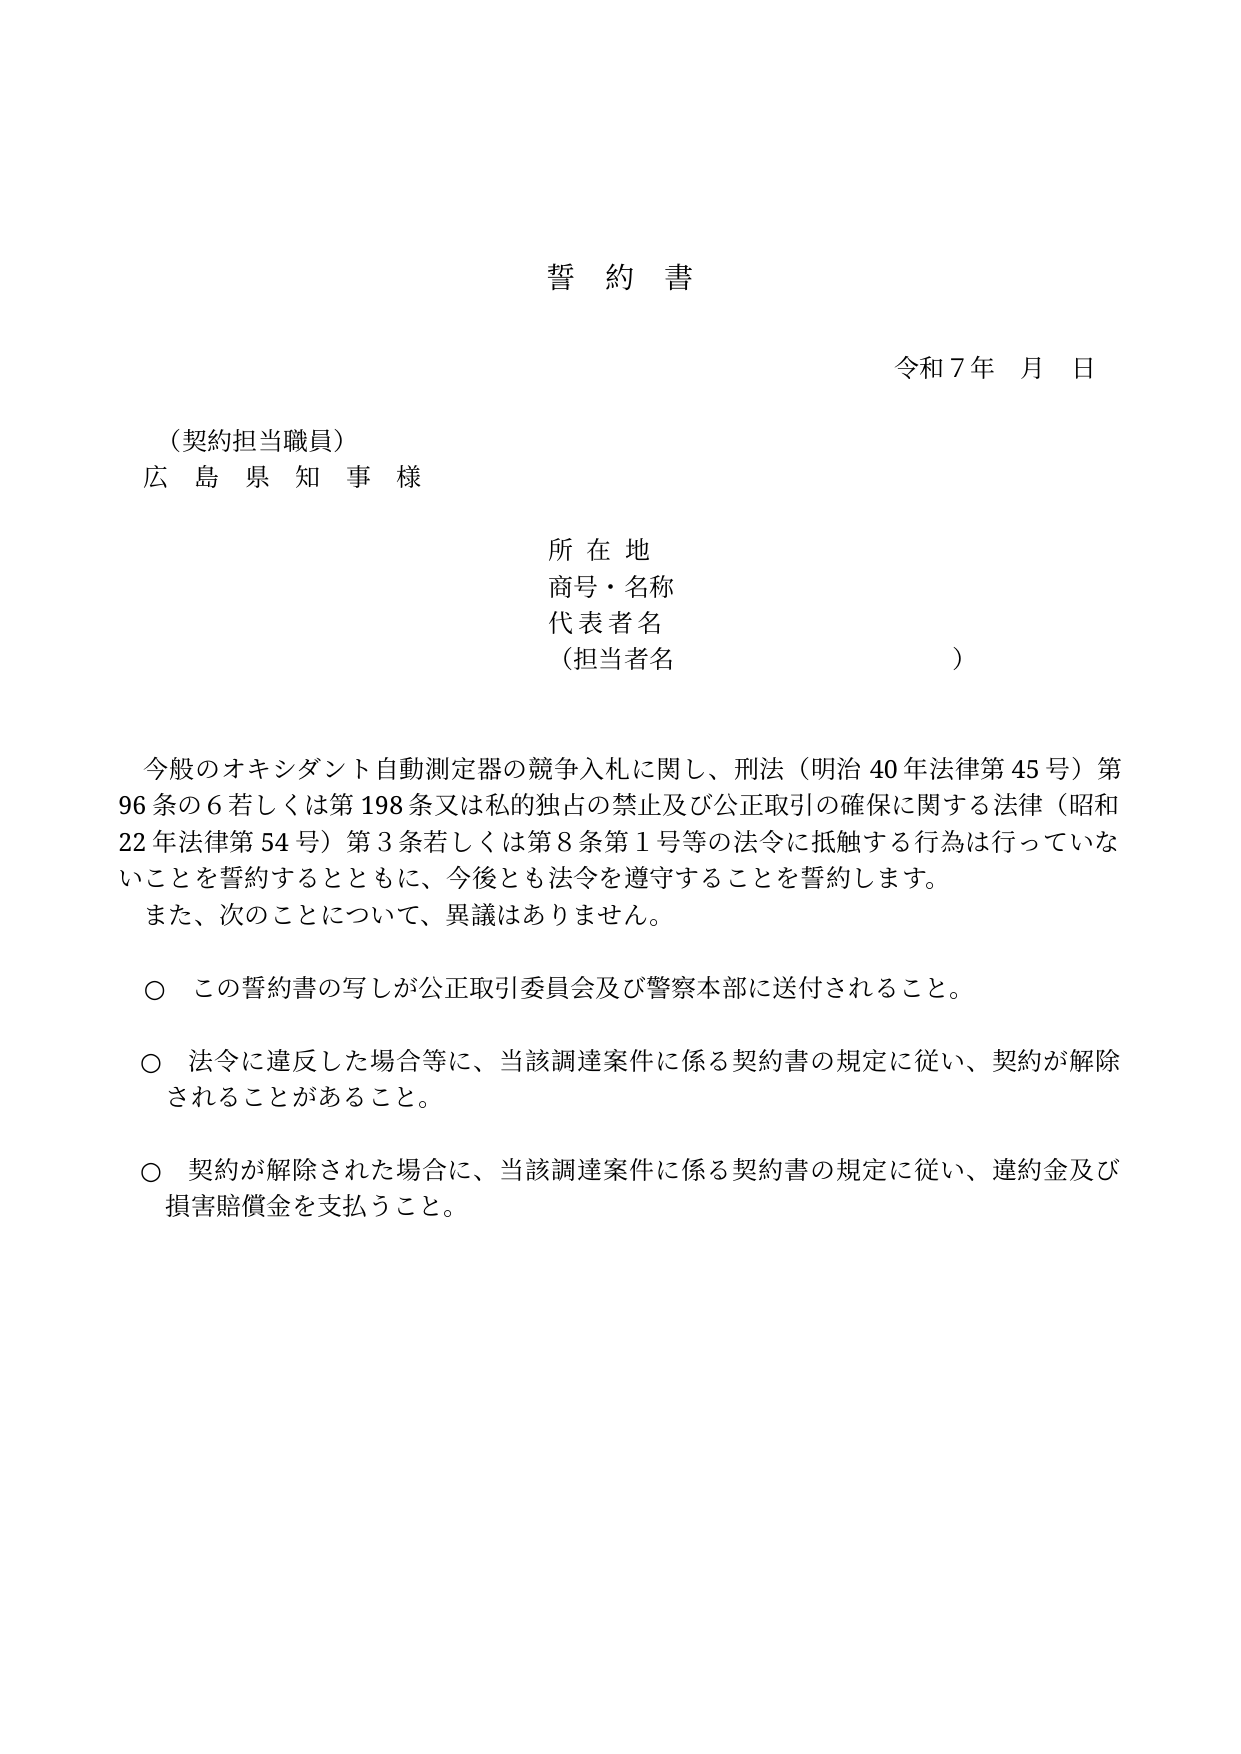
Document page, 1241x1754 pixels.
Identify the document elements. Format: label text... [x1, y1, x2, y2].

text 令和７年 月 日 [118, 348, 1096, 385]
text 広 島 県 知 事 様 [118, 458, 1122, 494]
text （契約担当職員） [118, 421, 1122, 458]
text ○ 契約が解除された場合に、当該調達案件に係る契約書の規定に従い、違約金及び損害賠償金を支払うこと。 [140, 1150, 1122, 1223]
text 代表者名 [118, 603, 1122, 640]
text 誓 約 書 [118, 239, 1122, 312]
text 今般のオキシダント自動測定器の競争入札に関し、刑法（明治40年法律第45号）第96条の６若しくは第198条又は私的独占の禁止及び公正取引の確保に関する法律（昭和22年法律第54号）第３条若しくは第８条第１号等の法令に抵触する行為は行っていないことを誓約するとともに、今後とも法令を遵守することを誓約します。 [118, 749, 1122, 895]
text また、次のことについて、異議はありません。 [118, 895, 1122, 932]
text 所在地 [118, 531, 1122, 567]
text 商号・名称 [118, 567, 1122, 603]
text （担当者名 ） [118, 640, 1122, 676]
text ○ この誓約書の写しが公正取引委員会及び警察本部に送付されること。 [118, 968, 1122, 1004]
text ○ 法令に違反した場合等に、当該調達案件に係る契約書の規定に従い、契約が解除されることがあること。 [140, 1041, 1122, 1114]
